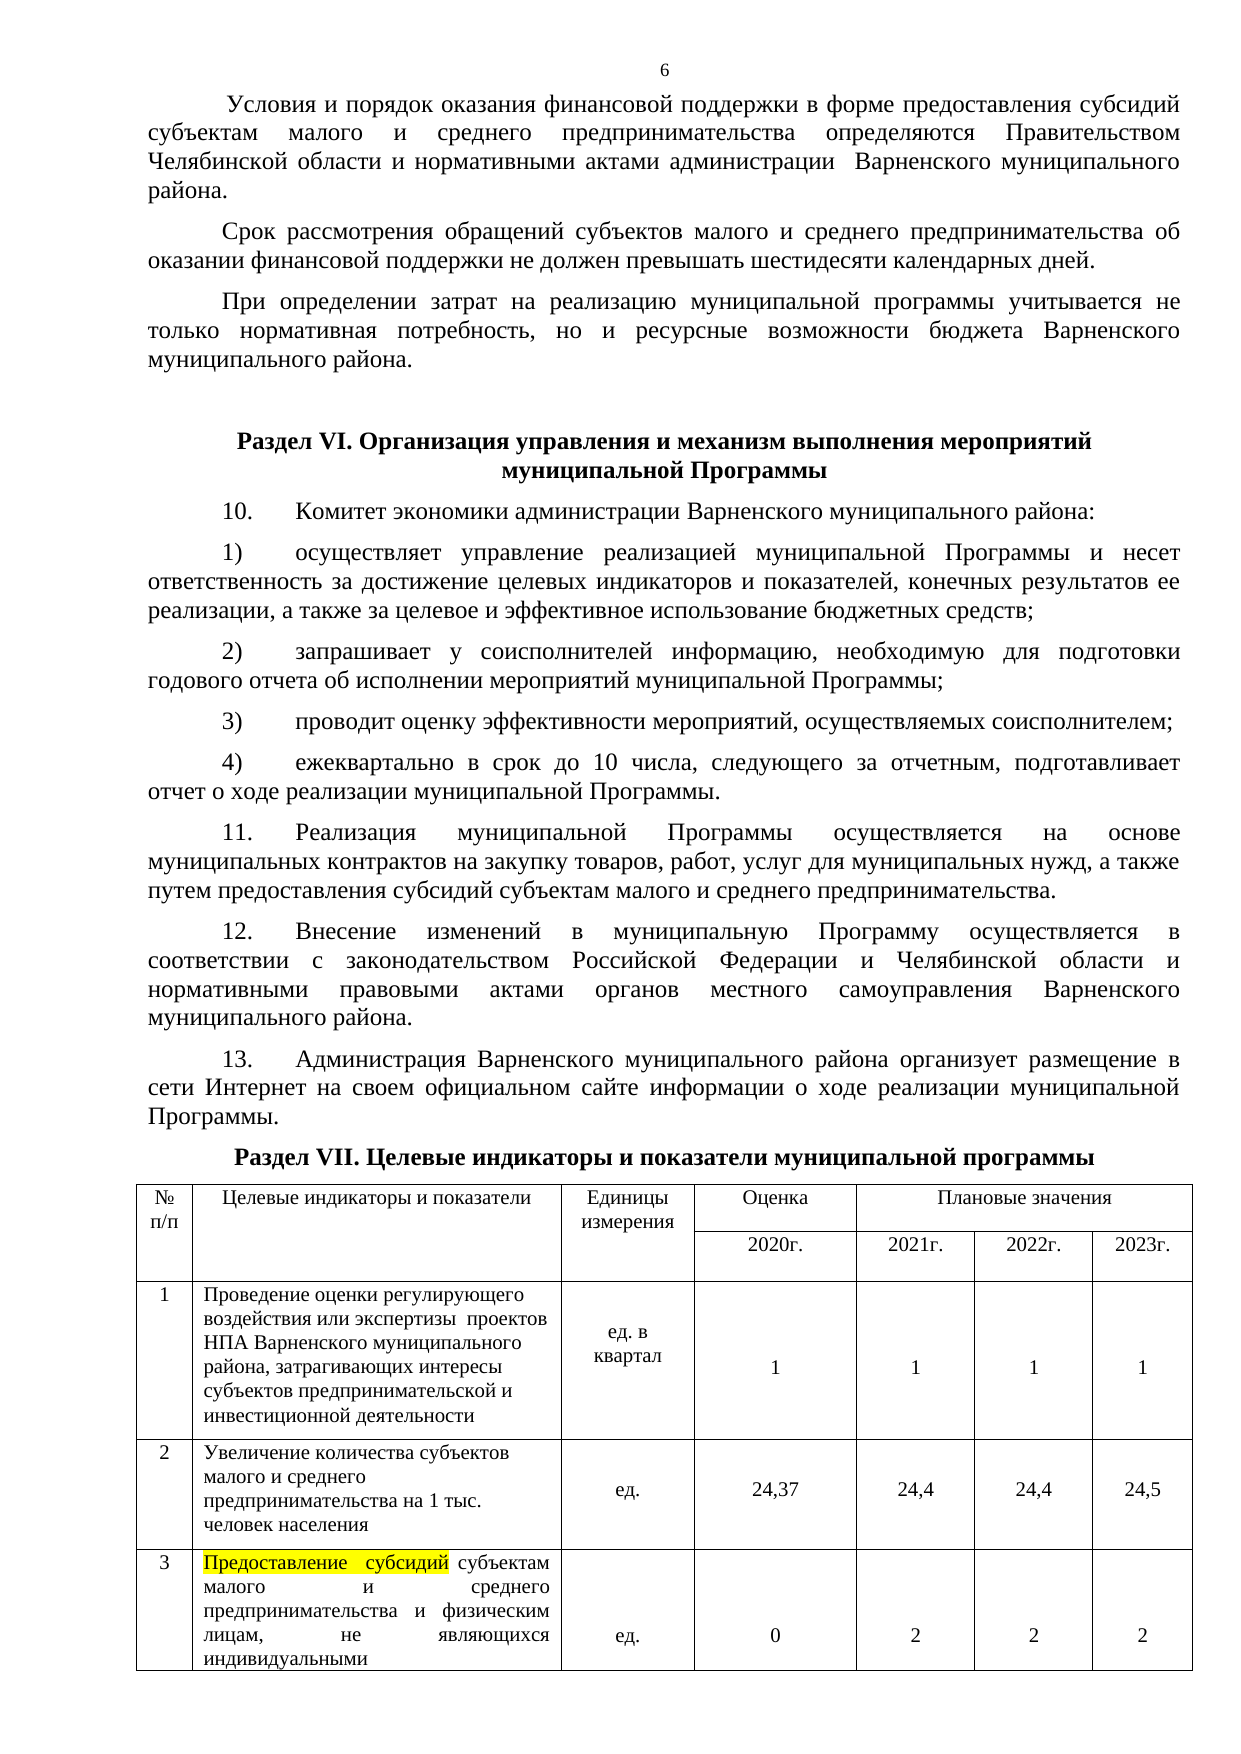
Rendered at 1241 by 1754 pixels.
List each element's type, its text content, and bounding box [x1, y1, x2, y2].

table_cell 24,5 [1093, 1440, 1192, 1549]
table_cell 2 [975, 1550, 1092, 1670]
table_cell 3 [137, 1550, 192, 1670]
table_header Целевые индикаторы и показатели [193, 1185, 561, 1281]
table_cell 1 [975, 1282, 1092, 1439]
table_cell 24,4 [857, 1440, 974, 1549]
text При определении затрат на реализацию муниципальной программы учитывается не только нормативная потребность, но и ресурсные возможности бюджета Варненского муниципального района. [148, 286, 1181, 372]
table_cell ед. в квартал [562, 1282, 694, 1439]
text 11. Реализация муниципальной Программы осуществляется на основе муниципальных контрактов на закупку товаров, работ, услуг для муниципальных нужд, а также путем предоставления субсидий субъектам малого и среднего предпринимательства. [148, 817, 1181, 904]
table_cell 1 [857, 1282, 974, 1439]
table_cell 24,37 [695, 1440, 856, 1549]
text 13. Администрация Варненского муниципального района организует размещение в сети Интернет на своем официальном сайте информации о ходе реализации муниципальной Программы. [148, 1044, 1181, 1130]
table_cell 2 [857, 1550, 974, 1670]
table_cell 24,4 [975, 1440, 1092, 1549]
table_cell 1 [137, 1282, 192, 1439]
table_cell 1 [1093, 1282, 1192, 1439]
table_cell Проведение оценки регулирующего воздействия или экспертизы проектов НПА Варненского муниципального района, затрагивающих интересы субъектов предпринимательской и инвестиционной деятельности [193, 1282, 561, 1439]
table_cell 2023г. [1093, 1232, 1192, 1281]
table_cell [193, 1550, 561, 1670]
text Условия и порядок оказания финансовой поддержки в форме предоставления субсидий субъектам малого и среднего предпринимательства определяются Правительством Челябинской области и нормативными актами администрации Варненского муниципального района. [148, 89, 1181, 204]
table_cell 2020г. [695, 1232, 856, 1281]
table_header Плановые значения [857, 1185, 1192, 1231]
text 3) проводит оценку эффективности мероприятий, осуществляемых соисполнителем; [148, 706, 1181, 735]
text Срок рассмотрения обращений субъектов малого и среднего предпринимательства об оказании финансовой поддержки не должен превышать шестидесяти календарных дней. [148, 216, 1181, 274]
table_cell 2022г. [975, 1232, 1092, 1281]
text 2) запрашивает у соисполнителей информацию, необходимую для подготовки годового отчета об исполнении мероприятий муниципальной Программы; [148, 636, 1181, 694]
text 12. Внесение изменений в муниципальную Программу осуществляется в соответствии с законодательством Российской Федерации и Челябинской области и нормативными правовыми актами органов местного самоуправления Варненского муниципального района. [148, 916, 1181, 1031]
table_cell 1 [695, 1282, 856, 1439]
table_header Единицы измерения [562, 1185, 694, 1281]
table_cell 2 [1093, 1550, 1192, 1670]
table_cell ед. [562, 1550, 694, 1670]
table_header Оценка [695, 1185, 856, 1231]
text 4) ежеквартально в срок до 10 числа, следующего за отчетным, подготавливает отчет о ходе реализации муниципальной Программы. [148, 747, 1181, 805]
table_header № п/п [137, 1185, 192, 1281]
table_cell 2 [137, 1440, 192, 1549]
table_cell 2021г. [857, 1232, 974, 1281]
table_cell Увеличение количества субъектов малого и среднего предпринимательства на 1 тыс. человек населения [193, 1440, 561, 1549]
table_cell 0 [695, 1550, 856, 1670]
text Раздел VII. Целевые индикаторы и показатели муниципальной программы [148, 1142, 1181, 1171]
text Раздел VI. Организация управления и механизм выполнения мероприятий муниципальной Программы [148, 426, 1181, 484]
table_cell ед. [562, 1440, 694, 1549]
text 10. Комитет экономики администрации Варненского муниципального района: [148, 496, 1181, 525]
text 1) осуществляет управление реализацией муниципальной Программы и несет ответственность за достижение целевых индикаторов и показателей, конечных результатов ее реализации, а также за целевое и эффективное использование бюджетных средств; [148, 537, 1181, 624]
